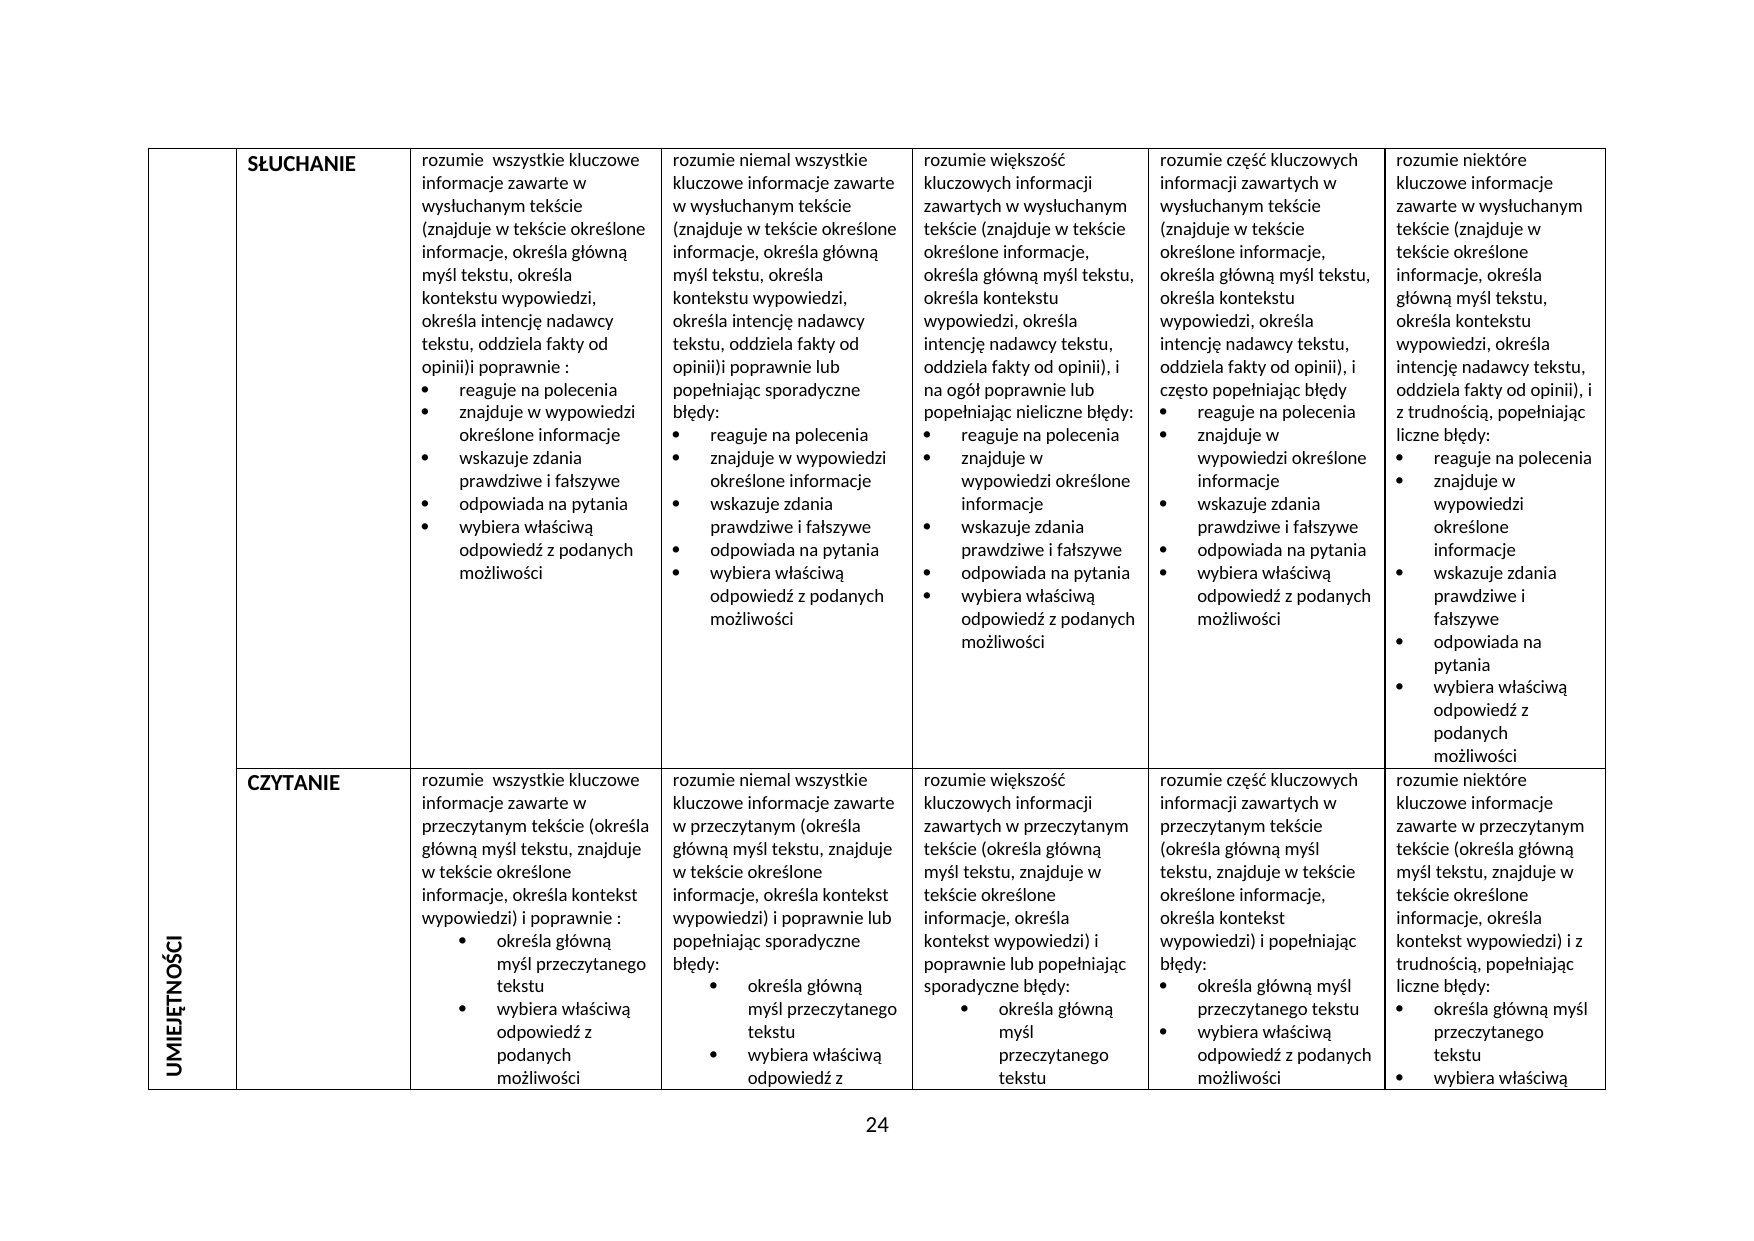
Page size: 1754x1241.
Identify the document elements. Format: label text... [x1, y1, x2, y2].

table_cell CZYTANIE [237, 769, 410, 1089]
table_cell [662, 769, 912, 1089]
table_cell rozumie wszystkie kluczowe informacje zawarte w wysłuchanym tekście (znajduje w tekście określone informacje, określa główną myśl tekstu, określa kontekstu wypowiedzi, określa intencję nadawcy tekstu, oddziela fakty od opinii)i poprawnie : reaguje na polecenia znajduje w wypowiedzi określone informacje wskazuje zdania prawdziwe i fałszywe odpowiada na pytania wybiera właściwą odpowiedź z podanych możliwości [411, 149, 661, 767]
table_cell rozumie większość kluczowych informacji zawartych w wysłuchanym tekście (znajduje w tekście określone informacje, określa główną myśl tekstu, określa kontekstu wypowiedzi, określa intencję nadawcy tekstu, oddziela fakty od opinii), i na ogół poprawnie lub popełniając nieliczne błędy: reaguje na polecenia znajduje w wypowiedzi określone informacje wskazuje zdania prawdziwe i fałszywe odpowiada na pytania wybiera właściwą odpowiedź z podanych możliwości [913, 149, 1148, 767]
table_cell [411, 769, 661, 1089]
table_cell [913, 769, 1148, 1089]
table_cell SŁUCHANIE [237, 149, 410, 767]
table_cell rozumie niektóre kluczowe informacje zawarte w wysłuchanym tekście (znajduje w tekście określone informacje, określa główną myśl tekstu, określa kontekstu wypowiedzi, określa intencję nadawcy tekstu, oddziela fakty od opinii), i z trudnością, popełniając liczne błędy: reaguje na polecenia znajduje w wypowiedzi określone informacje wskazuje zdania prawdziwe i fałszywe odpowiada na pytania wybiera właściwą odpowiedź z podanych możliwości [1386, 149, 1605, 767]
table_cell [1149, 769, 1384, 1089]
table_cell rozumie niemal wszystkie kluczowe informacje zawarte w wysłuchanym tekście (znajduje w tekście określone informacje, określa główną myśl tekstu, określa kontekstu wypowiedzi, określa intencję nadawcy tekstu, oddziela fakty od opinii)i poprawnie lub popełniając sporadyczne błędy: reaguje na polecenia znajduje w wypowiedzi określone informacje wskazuje zdania prawdziwe i fałszywe odpowiada na pytania wybiera właściwą odpowiedź z podanych możliwości [662, 149, 912, 767]
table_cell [1386, 769, 1605, 1089]
table_cell UMIEJĘTNOŚCI [149, 149, 236, 1089]
table_cell rozumie część kluczowych informacji zawartych w wysłuchanym tekście (znajduje w tekście określone informacje, określa główną myśl tekstu, określa kontekstu wypowiedzi, określa intencję nadawcy tekstu, oddziela fakty od opinii), i często popełniając błędy reaguje na polecenia znajduje w wypowiedzi określone informacje wskazuje zdania prawdziwe i fałszywe odpowiada na pytania wybiera właściwą odpowiedź z podanych możliwości [1149, 149, 1384, 767]
